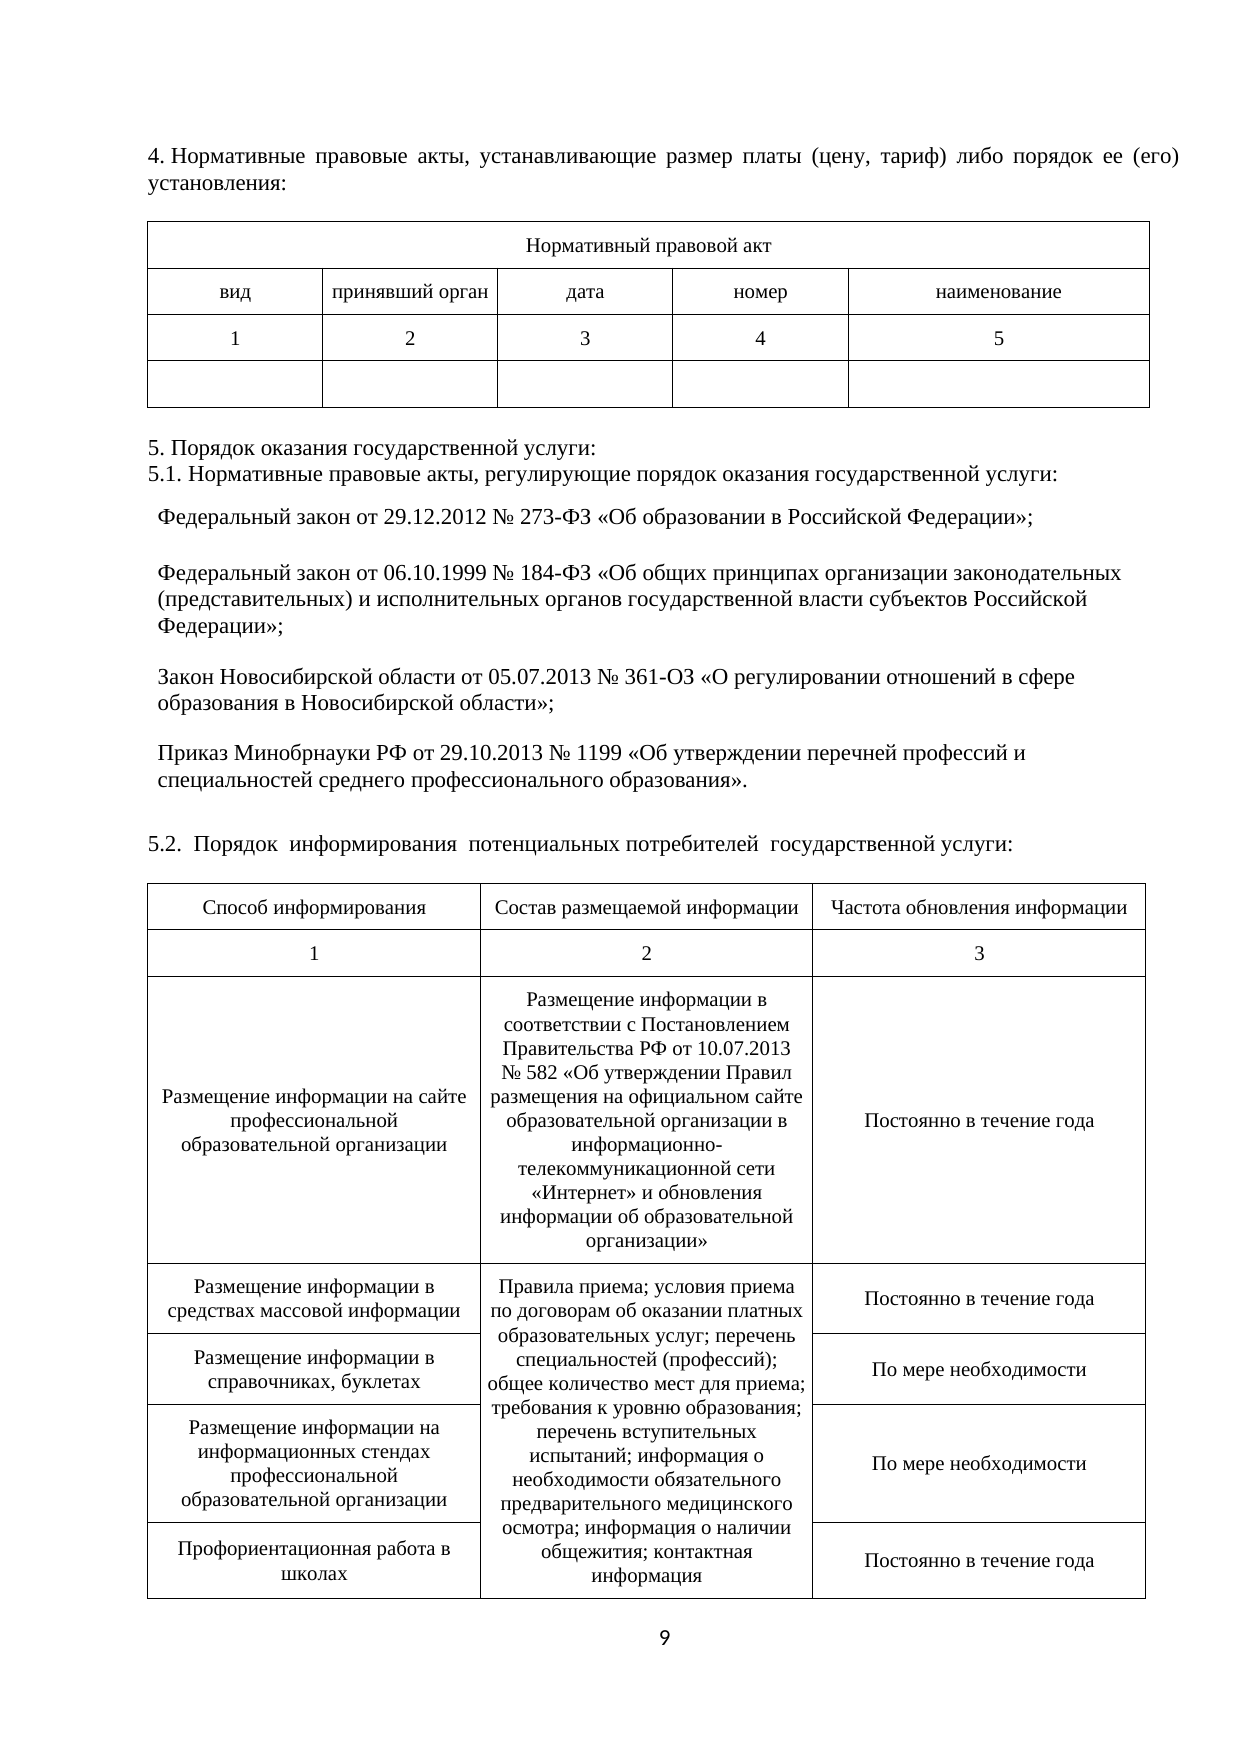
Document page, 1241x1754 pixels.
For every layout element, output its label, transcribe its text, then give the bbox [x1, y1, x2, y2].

table_cell Размещение информации на сайте профессиональной образовательной организации [148, 977, 480, 1263]
table_header Федеральный закон от 29.12.2012 № 273-ФЗ «Об образовании в Российской Федерации»; [146, 487, 1147, 546]
table_cell 3 [813, 930, 1145, 976]
table_cell Закон Новосибирской области от 05.07.2013 № 361-ОЗ «О регулировании отношений в сфере образования в Новосибирской области»; [146, 651, 1147, 727]
table_cell Постоянно в течение года [813, 1264, 1145, 1333]
table_cell Размещение информации на информационных стендах профессиональной образовательной организации [148, 1405, 480, 1522]
table_cell 4 [673, 315, 848, 360]
table_cell [148, 361, 322, 407]
table_cell 1 [148, 315, 322, 360]
table_cell [323, 361, 497, 407]
text 5.2. Порядок информирования потенциальных потребителей государственной услуги: [148, 830, 1181, 857]
table_header Состав размещаемой информации [481, 884, 812, 929]
table_cell вид [148, 269, 322, 314]
table_cell 3 [498, 315, 672, 360]
text 4. Нормативные правовые акты, устанавливающие размер платы (цену, тариф) либо порядок ее (его) установления: [148, 142, 1181, 195]
table_cell Федеральный закон от 06.10.1999 № 184-ФЗ «Об общих принципах организации законодательных (представительных) и исполнительных органов государственной власти субъектов Российской Федерации»; [146, 546, 1147, 651]
table_cell Размещение информации в соответствии с Постановлением Правительства РФ от 10.07.2013 № 582 «Об утверждении Правил размещения на официальном сайте образовательной организации в информационно-телекоммуникационной сети «Интернет» и обновления информации об образовательной организации» [481, 977, 812, 1263]
table_cell номер [673, 269, 848, 314]
table_header Способ информирования [148, 884, 480, 929]
table_cell принявший орган [323, 269, 497, 314]
table_cell Приказ Минобрнауки РФ от 29.10.2013 № 1199 «Об утверждении перечней профессий и специальностей среднего профессионального образования». [146, 728, 1147, 804]
table_cell дата [498, 269, 672, 314]
table_cell 2 [481, 930, 812, 976]
table_cell Размещение информации в справочниках, буклетах [148, 1334, 480, 1403]
text 5.1. Нормативные правовые акты, регулирующие порядок оказания государственной услуги: [148, 460, 1181, 487]
table_cell [498, 361, 672, 407]
table_header Частота обновления информации [813, 884, 1145, 929]
table_cell 1 [148, 930, 480, 976]
table_cell По мере необходимости [813, 1405, 1145, 1522]
table_cell наименование [849, 269, 1149, 314]
table_cell Профориентационная работа в школах [148, 1523, 480, 1598]
table_cell По мере необходимости [813, 1334, 1145, 1403]
table_cell Постоянно в течение года [813, 977, 1145, 1263]
table_cell Правила приема; условия приема по договорам об оказании платных образовательных услуг; перечень специальностей (профессий); общее количество мест для приема; требования к уровню образования; перечень вступительных испытаний; информация о необходимости обязательного предварительного медицинского осмотра; информация о наличии общежития; контактная информация [481, 1264, 812, 1598]
table_cell 2 [323, 315, 497, 360]
table_cell 5 [849, 315, 1149, 360]
table_cell Размещение информации в средствах массовой информации [148, 1264, 480, 1333]
table_header Нормативный правовой акт [148, 222, 1149, 268]
table_cell [673, 361, 848, 407]
table_cell [849, 361, 1149, 407]
table_cell Постоянно в течение года [813, 1523, 1145, 1598]
text 5. Порядок оказания государственной услуги: [148, 434, 1181, 460]
